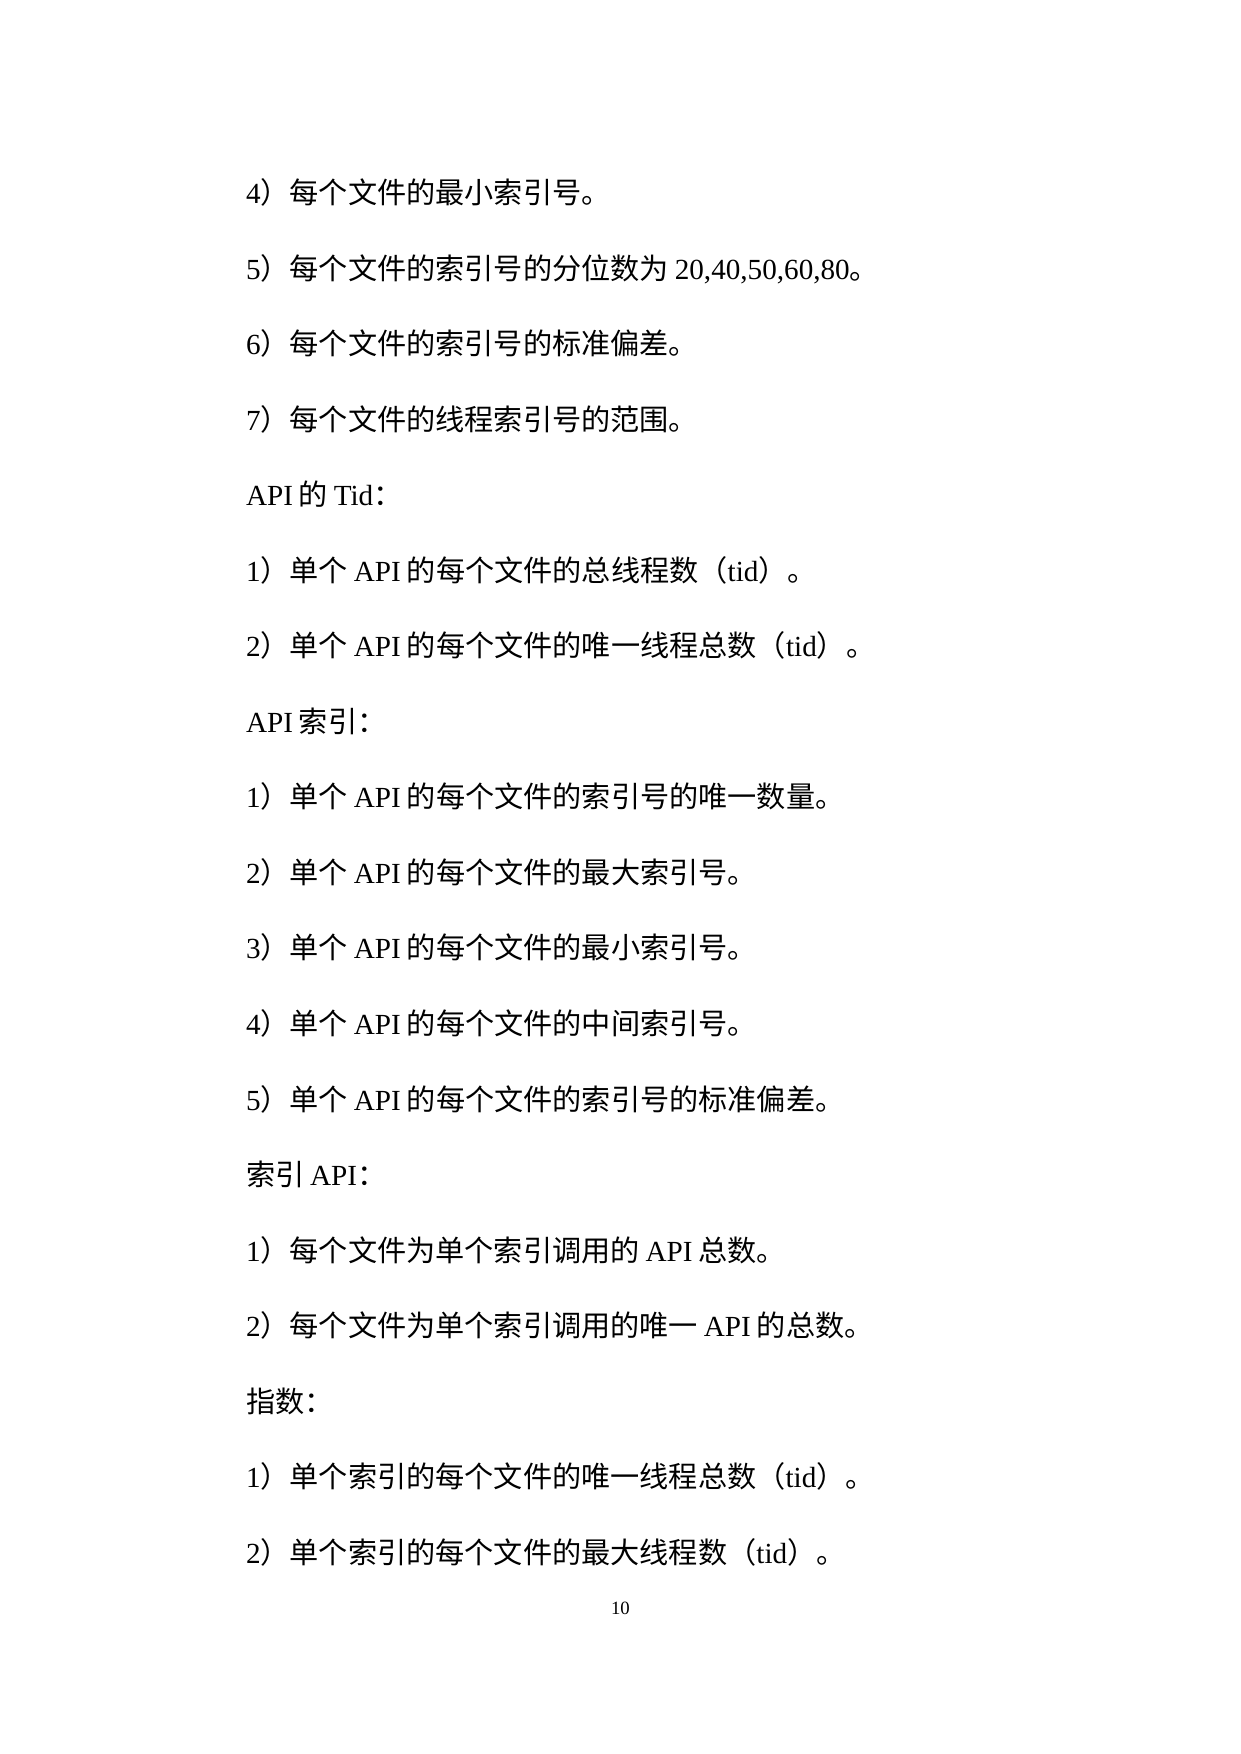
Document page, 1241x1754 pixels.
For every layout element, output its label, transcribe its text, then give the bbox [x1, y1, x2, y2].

text 5）单个API的每个文件的索引号的标准偏差。 [187, 1065, 1053, 1130]
text 5）每个文件的索引号的分位数为20,40,50,60,80。 [187, 234, 1053, 299]
text 6）每个文件的索引号的标准偏差。 [187, 309, 1053, 374]
text 1）单个索引的每个文件的唯一线程总数（tid）。 [187, 1442, 1053, 1507]
text 指数： [187, 1367, 1053, 1432]
text 1）单个API的每个文件的索引号的唯一数量。 [187, 763, 1053, 828]
text 2）单个索引的每个文件的最大线程数（tid）。 [187, 1518, 1053, 1583]
text API索引： [187, 687, 1053, 752]
text 2）每个文件为单个索引调用的唯一API的总数。 [187, 1291, 1053, 1356]
text API的Tid： [187, 461, 1053, 526]
text 4）单个API的每个文件的中间索引号。 [187, 989, 1053, 1054]
text 3）单个API的每个文件的最小索引号。 [187, 914, 1053, 979]
text 7）每个文件的线程索引号的范围。 [187, 385, 1053, 450]
text 1）每个文件为单个索引调用的API总数。 [187, 1216, 1053, 1281]
text 1）单个API的每个文件的总线程数（tid）。 [187, 536, 1053, 601]
text 4）每个文件的最小索引号。 [187, 158, 1053, 223]
text 2）单个API的每个文件的唯一线程总数（tid）。 [187, 612, 1053, 677]
text 索引API： [187, 1140, 1053, 1205]
text 2）单个API的每个文件的最大索引号。 [187, 838, 1053, 903]
